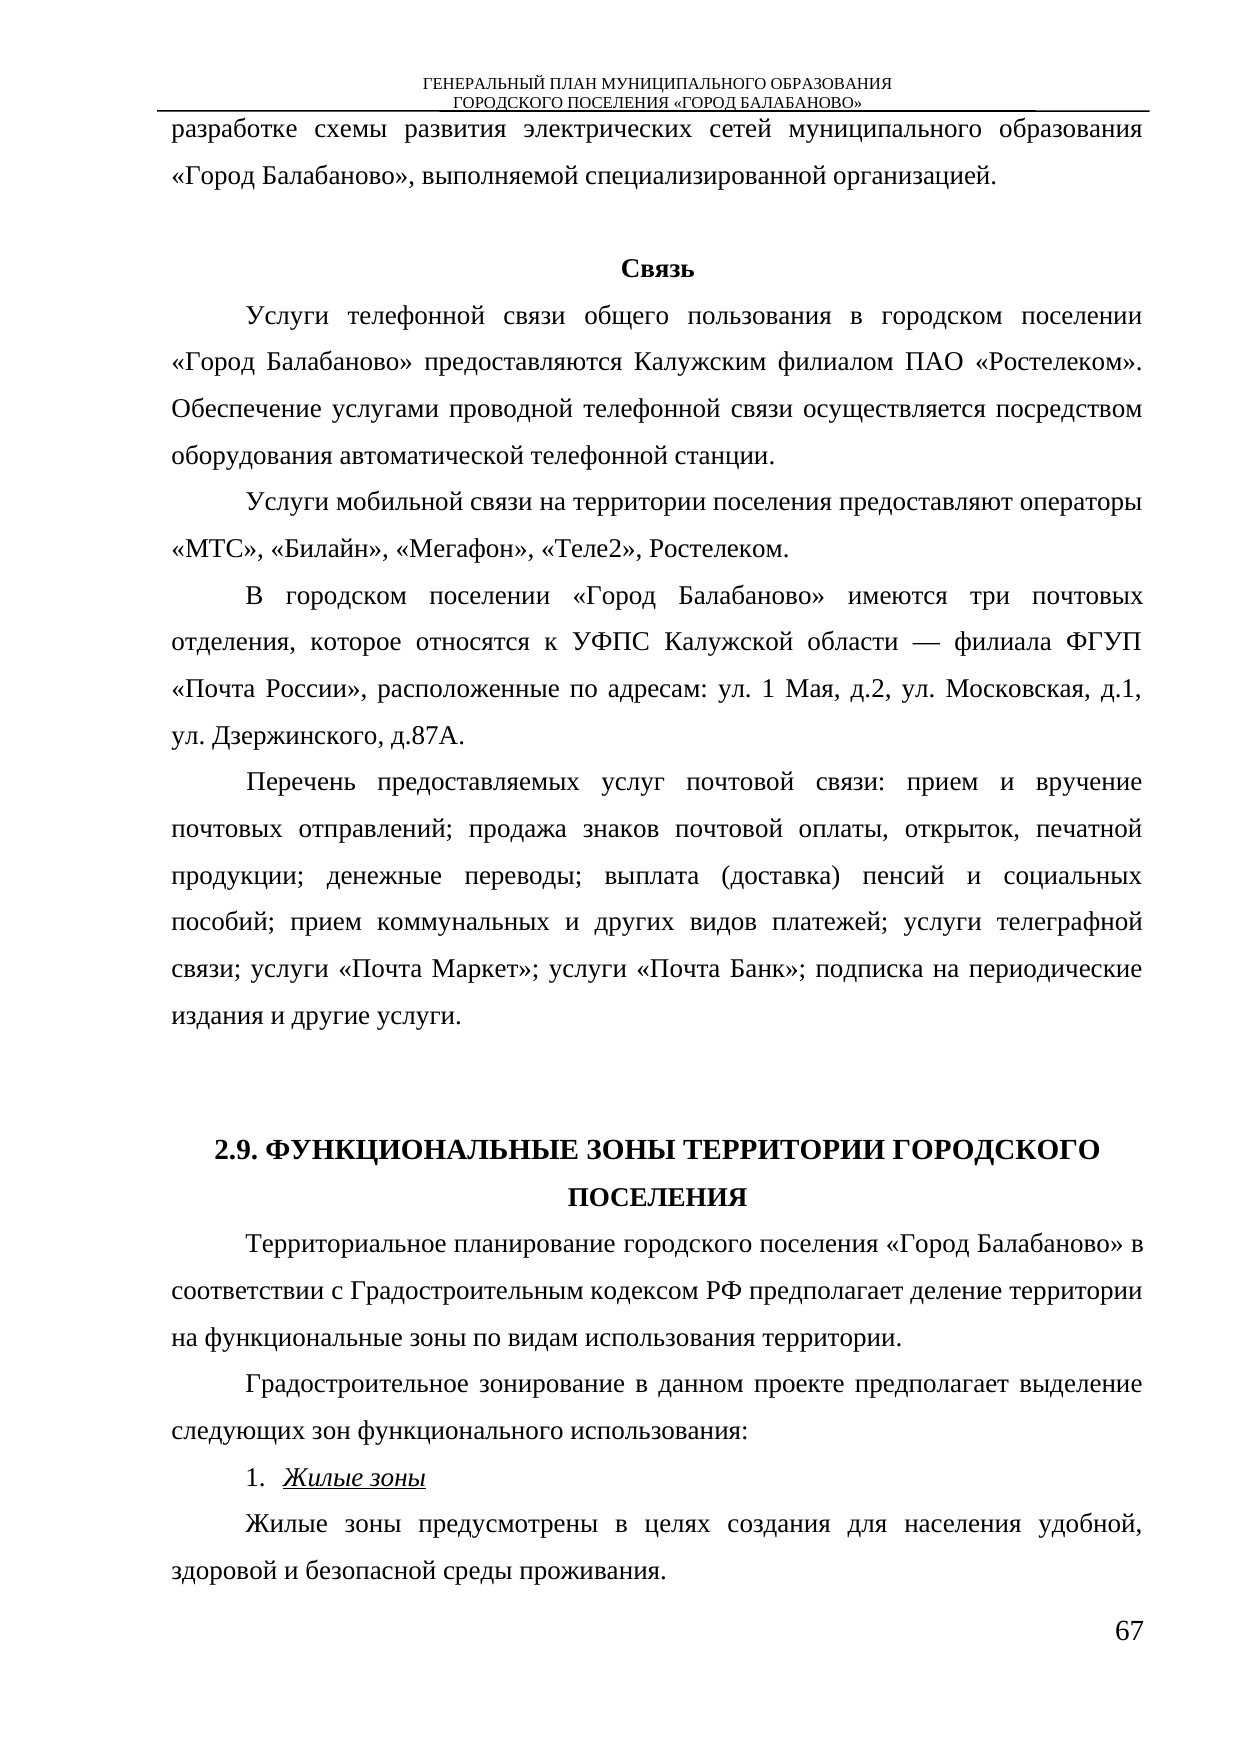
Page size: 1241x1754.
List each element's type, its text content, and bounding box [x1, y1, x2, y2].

text Связь [171, 252, 1144, 283]
list Жилые зоны [245, 1461, 1144, 1492]
text Жилые зоны предусмотрены в целях создания для населения удобной, здоровой и безопасной среды проживания. [171, 1507, 1144, 1585]
text Территориальное планирование городского поселения «Город Балабаново» в соответствии с Градостроительным кодексом РФ предполагает деление территории на функциональные зоны по видам использования территории. [171, 1227, 1144, 1352]
text 2.9. ФУНКЦИОНАЛЬНЫЕ ЗОНЫ ТЕРРИТОРИИ ГОРОДСКОГО ПОСЕЛЕНИЯ [171, 1132, 1144, 1212]
text Услуги телефонной связи общего пользования в городском поселении «Город Балабаново» предоставляются Калужским филиалом ПАО «Ростелеком». Обеспечение услугами проводной телефонной связи осуществляется посредством оборудования автоматической телефонной станции. [171, 299, 1144, 470]
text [171, 112, 1144, 190]
text Перечень предоставляемых услуг почтовой связи: прием и вручение почтовых отправлений; продажа знаков почтовой оплаты, открыток, печатной продукции; денежные переводы; выплата (доставка) пенсий и социальных пособий; прием коммунальных и других видов платежей; услуги телеграфной связи; услуги «Почта Маркет»; услуги «Почта Банк»; подписка на периодические издания и другие услуги. [171, 766, 1144, 1030]
text В городском поселении «Город Балабаново» имеются три почтовых отделения, которое относятся к УФПС Калужской области — филиала ФГУП «Почта России», расположенные по адресам: ул. 1 Мая, д.2, ул. Московская, д.1, ул. Дзержинского, д.87А. [171, 579, 1144, 750]
text Услуги мобильной связи на территории поселения предоставляют операторы «МТС», «Билайн», «Мегафон», «Теле2», Ростелеком. [171, 486, 1144, 563]
text Градостроительное зонирование в данном проекте предполагает выделение следующих зон функционального использования: [171, 1367, 1144, 1445]
